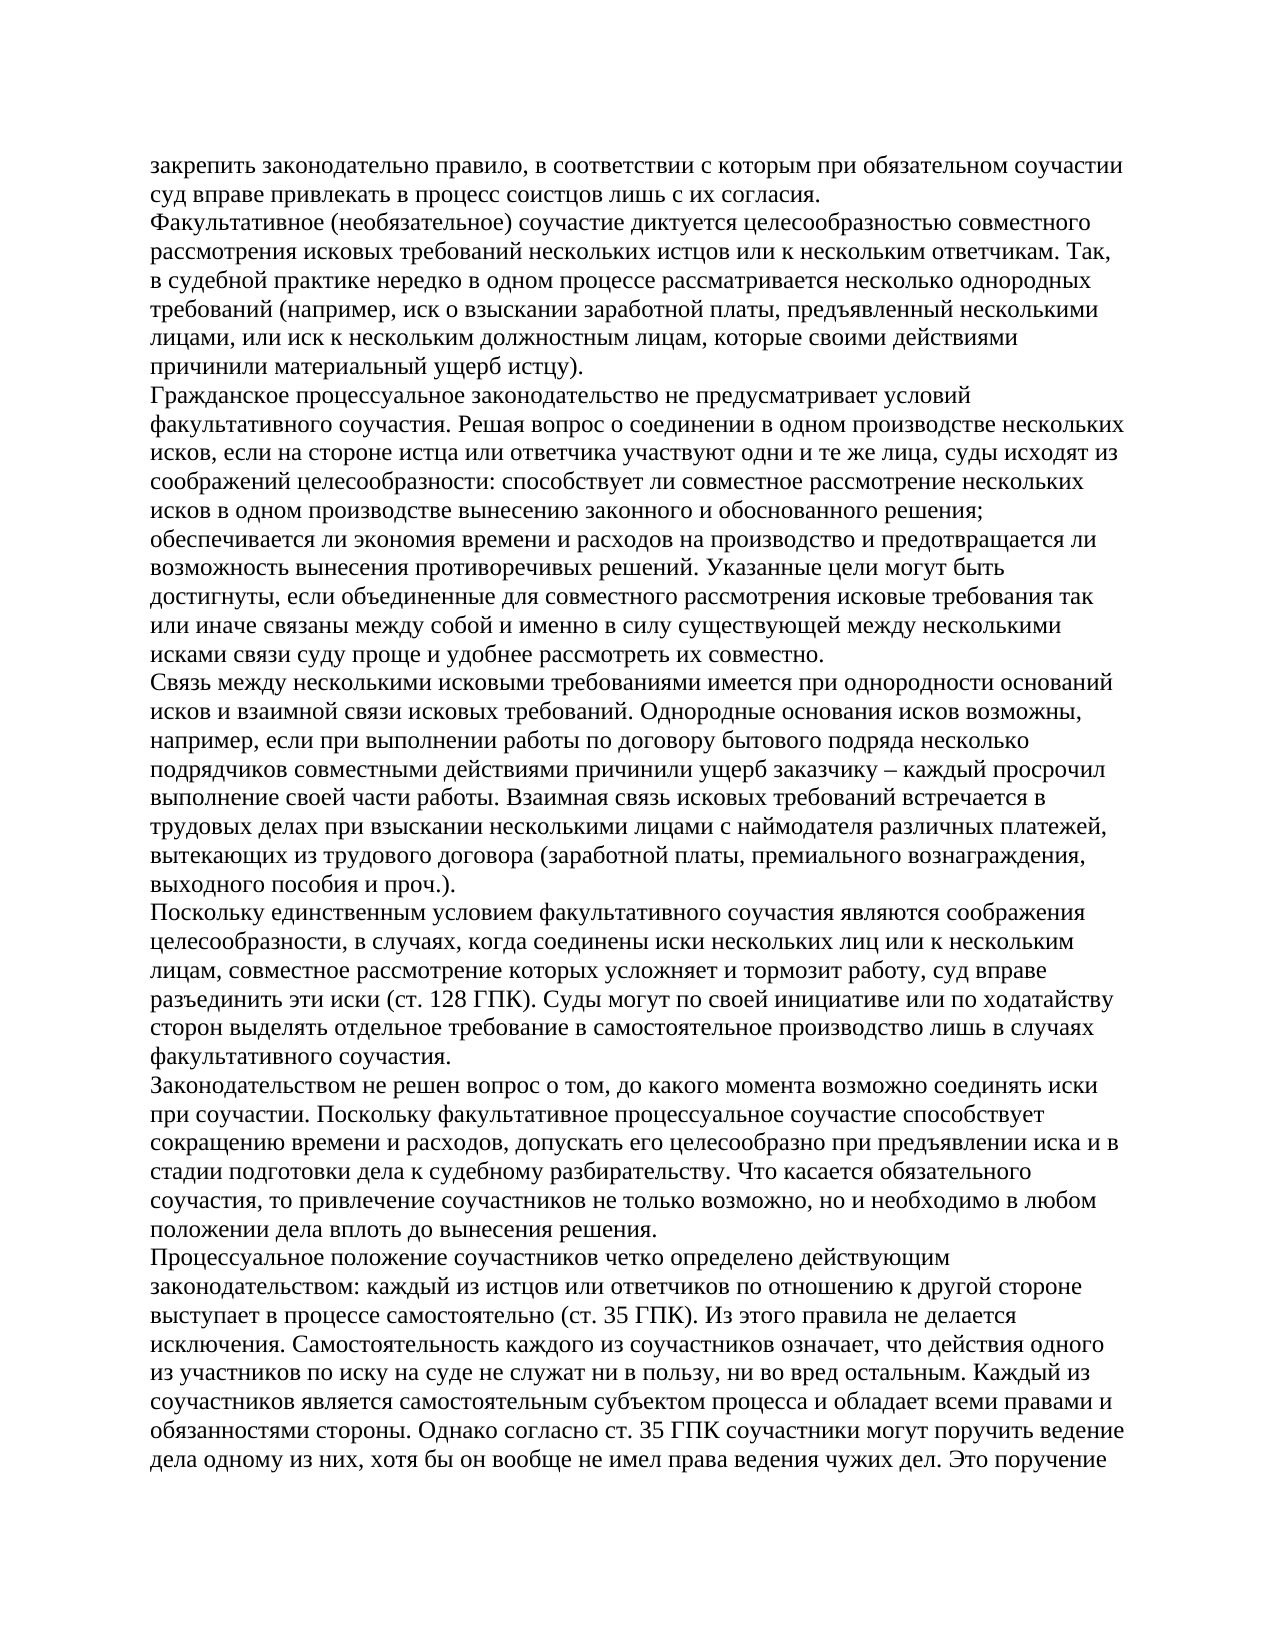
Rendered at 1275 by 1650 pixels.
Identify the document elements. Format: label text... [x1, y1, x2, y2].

text Гражданское процессуальное законодательство не предусматривает условий факультативного соучастия. Решая вопрос о соединении в одном производстве нескольких исков, если на стороне истца или ответчика участвуют одни и те же лица, суды исходят из соображений целесообразности: способствует ли совместное рассмотрение нескольких исков в одном производстве вынесению законного и обоснованного решения; обеспечивается ли экономия времени и расходов на производство и предотвращается ли возможность вынесения противоречивых решений. Указанные цели могут быть достигнуты, если объединенные для совместного рассмотрения исковые требования так или иначе связаны между собой и именно в силу существующей между несколькими исками связи суду проще и удобнее рассмотреть их совместно. [150, 380, 1125, 667]
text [150, 1242, 1125, 1472]
text Поскольку единственным условием факультативного соучастия являются соображения целесообразности, в случаях, когда соединены иски нескольких лиц или к нескольким лицам, совместное рассмотрение которых усложняет и тормозит работу, суд вправе разъединить эти иски (ст. 128 ГПК). Суды могут по своей инициативе или по ходатайству сторон выделять отдельное требование в самостоятельное производство лишь в случаях факультативного соучастия. [150, 897, 1125, 1070]
text Законодательством не решен вопрос о том, до какого момента возможно соединять иски при соучастии. Поскольку факультативное процессуальное соучастие способствует сокращению времени и расходов, допускать его целесообразно при предъявлении иска и в стадии подготовки дела к судебному разбирательству. Что касается обязательного соучастия, то привлечение соучастников не только возможно, но и необходимо в любом положении дела вплоть до вынесения решения. [150, 1070, 1125, 1242]
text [150, 150, 1125, 207]
text Факультативное (необязательное) соучастие диктуется целесообразностью совместного рассмотрения исковых требований нескольких истцов или к нескольким ответчикам. Так, в судебной практике нередко в одном процессе рассматривается несколько однородных требований (например, иск о взыскании заработной платы, предъявленный несколькими лицами, или иск к нескольким должностным лицам, которые своими действиями причинили материальный ущерб истцу). [150, 207, 1125, 380]
text Связь между несколькими исковыми требованиями имеется при однородности оснований исков и взаимной связи исковых требований. Однородные основания исков возможны, например, если при выполнении работы по договору бытового подряда несколько подрядчиков совместными действиями причинили ущерб заказчику – каждый просрочил выполнение своей части работы. Взаимная связь исковых требований встречается в трудовых делах при взыскании несколькими лицами с наймодателя различных платежей, вытекающих из трудового договора (заработной платы, премиального вознаграждения, выходного пособия и проч.). [150, 667, 1125, 897]
